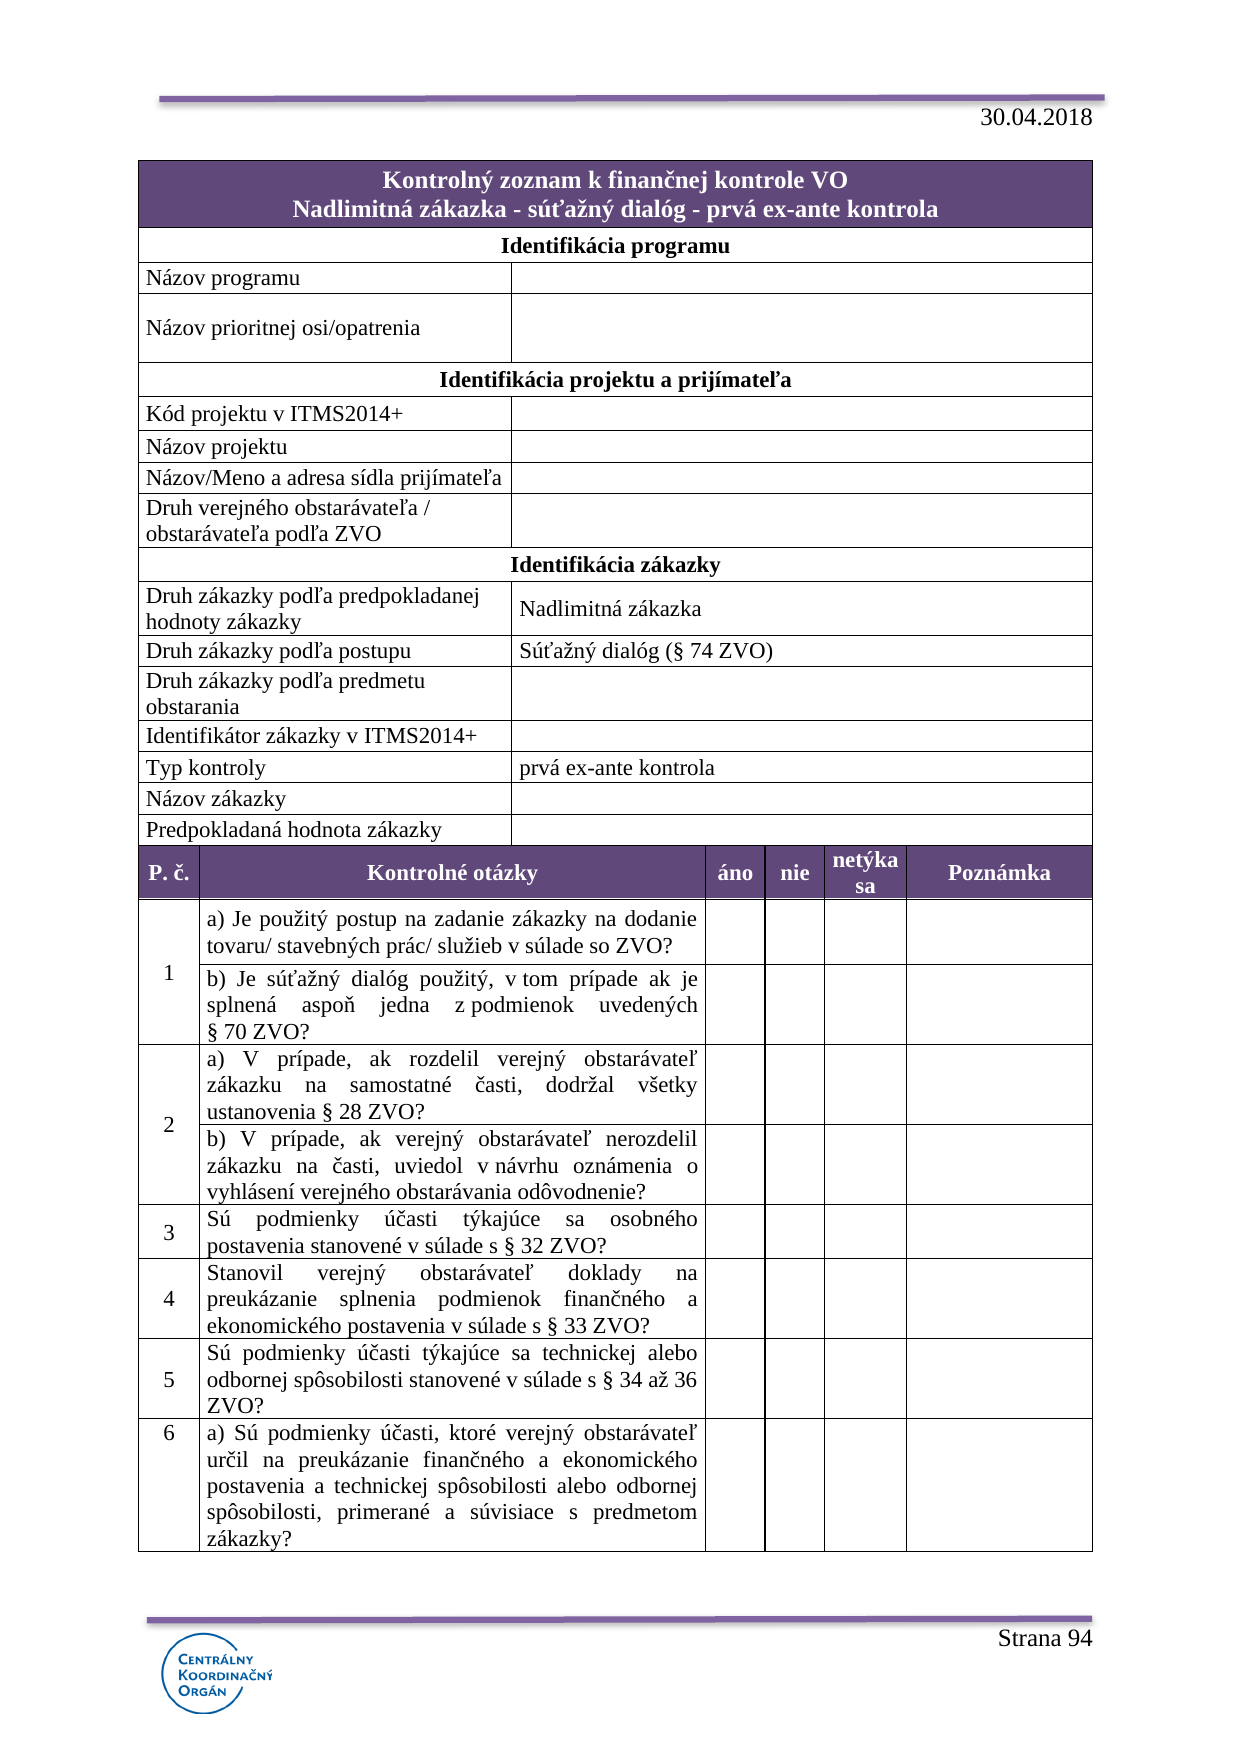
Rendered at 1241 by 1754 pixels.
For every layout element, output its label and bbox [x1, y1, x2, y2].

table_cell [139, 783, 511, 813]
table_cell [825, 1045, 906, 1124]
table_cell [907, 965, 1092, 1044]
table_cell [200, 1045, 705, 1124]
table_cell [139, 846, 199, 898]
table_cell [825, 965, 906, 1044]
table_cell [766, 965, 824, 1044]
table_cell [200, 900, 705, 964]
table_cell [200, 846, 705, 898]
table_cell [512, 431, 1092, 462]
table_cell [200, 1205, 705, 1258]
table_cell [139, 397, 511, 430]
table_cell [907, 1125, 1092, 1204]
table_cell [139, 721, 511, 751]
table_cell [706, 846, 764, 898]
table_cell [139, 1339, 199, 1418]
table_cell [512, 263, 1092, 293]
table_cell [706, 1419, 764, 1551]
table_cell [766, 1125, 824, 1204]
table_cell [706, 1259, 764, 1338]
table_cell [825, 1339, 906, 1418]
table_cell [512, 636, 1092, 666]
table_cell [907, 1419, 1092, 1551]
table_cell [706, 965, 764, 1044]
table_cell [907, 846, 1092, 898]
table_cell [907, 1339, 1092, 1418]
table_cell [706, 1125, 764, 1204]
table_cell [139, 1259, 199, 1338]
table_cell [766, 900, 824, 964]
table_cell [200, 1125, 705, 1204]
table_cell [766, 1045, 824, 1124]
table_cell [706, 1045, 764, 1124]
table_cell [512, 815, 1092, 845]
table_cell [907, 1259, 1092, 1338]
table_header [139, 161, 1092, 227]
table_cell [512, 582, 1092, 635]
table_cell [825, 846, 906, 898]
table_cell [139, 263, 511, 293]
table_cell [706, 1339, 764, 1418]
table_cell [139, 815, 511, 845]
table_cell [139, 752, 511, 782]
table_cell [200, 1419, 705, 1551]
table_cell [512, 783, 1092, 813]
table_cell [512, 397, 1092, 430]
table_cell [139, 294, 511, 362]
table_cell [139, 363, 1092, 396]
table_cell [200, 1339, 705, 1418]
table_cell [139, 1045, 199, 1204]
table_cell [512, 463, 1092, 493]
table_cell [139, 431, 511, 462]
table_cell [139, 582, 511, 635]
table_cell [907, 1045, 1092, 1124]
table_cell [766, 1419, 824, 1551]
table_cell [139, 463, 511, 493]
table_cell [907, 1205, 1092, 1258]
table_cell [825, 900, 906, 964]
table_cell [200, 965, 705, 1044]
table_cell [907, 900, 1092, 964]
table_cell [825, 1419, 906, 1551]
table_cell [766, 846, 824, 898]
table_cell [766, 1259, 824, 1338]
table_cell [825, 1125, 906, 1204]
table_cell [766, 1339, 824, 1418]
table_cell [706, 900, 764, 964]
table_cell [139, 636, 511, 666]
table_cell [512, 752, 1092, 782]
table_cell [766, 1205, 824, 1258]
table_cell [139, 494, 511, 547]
picture [159, 1631, 272, 1713]
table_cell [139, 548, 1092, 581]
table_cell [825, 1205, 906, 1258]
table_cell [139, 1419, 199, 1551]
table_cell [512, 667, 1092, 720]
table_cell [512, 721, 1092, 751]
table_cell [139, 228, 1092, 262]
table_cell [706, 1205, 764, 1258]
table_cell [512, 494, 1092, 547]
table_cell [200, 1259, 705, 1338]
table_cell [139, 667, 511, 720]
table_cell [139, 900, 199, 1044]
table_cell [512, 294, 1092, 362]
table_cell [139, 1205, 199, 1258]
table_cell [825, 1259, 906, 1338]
